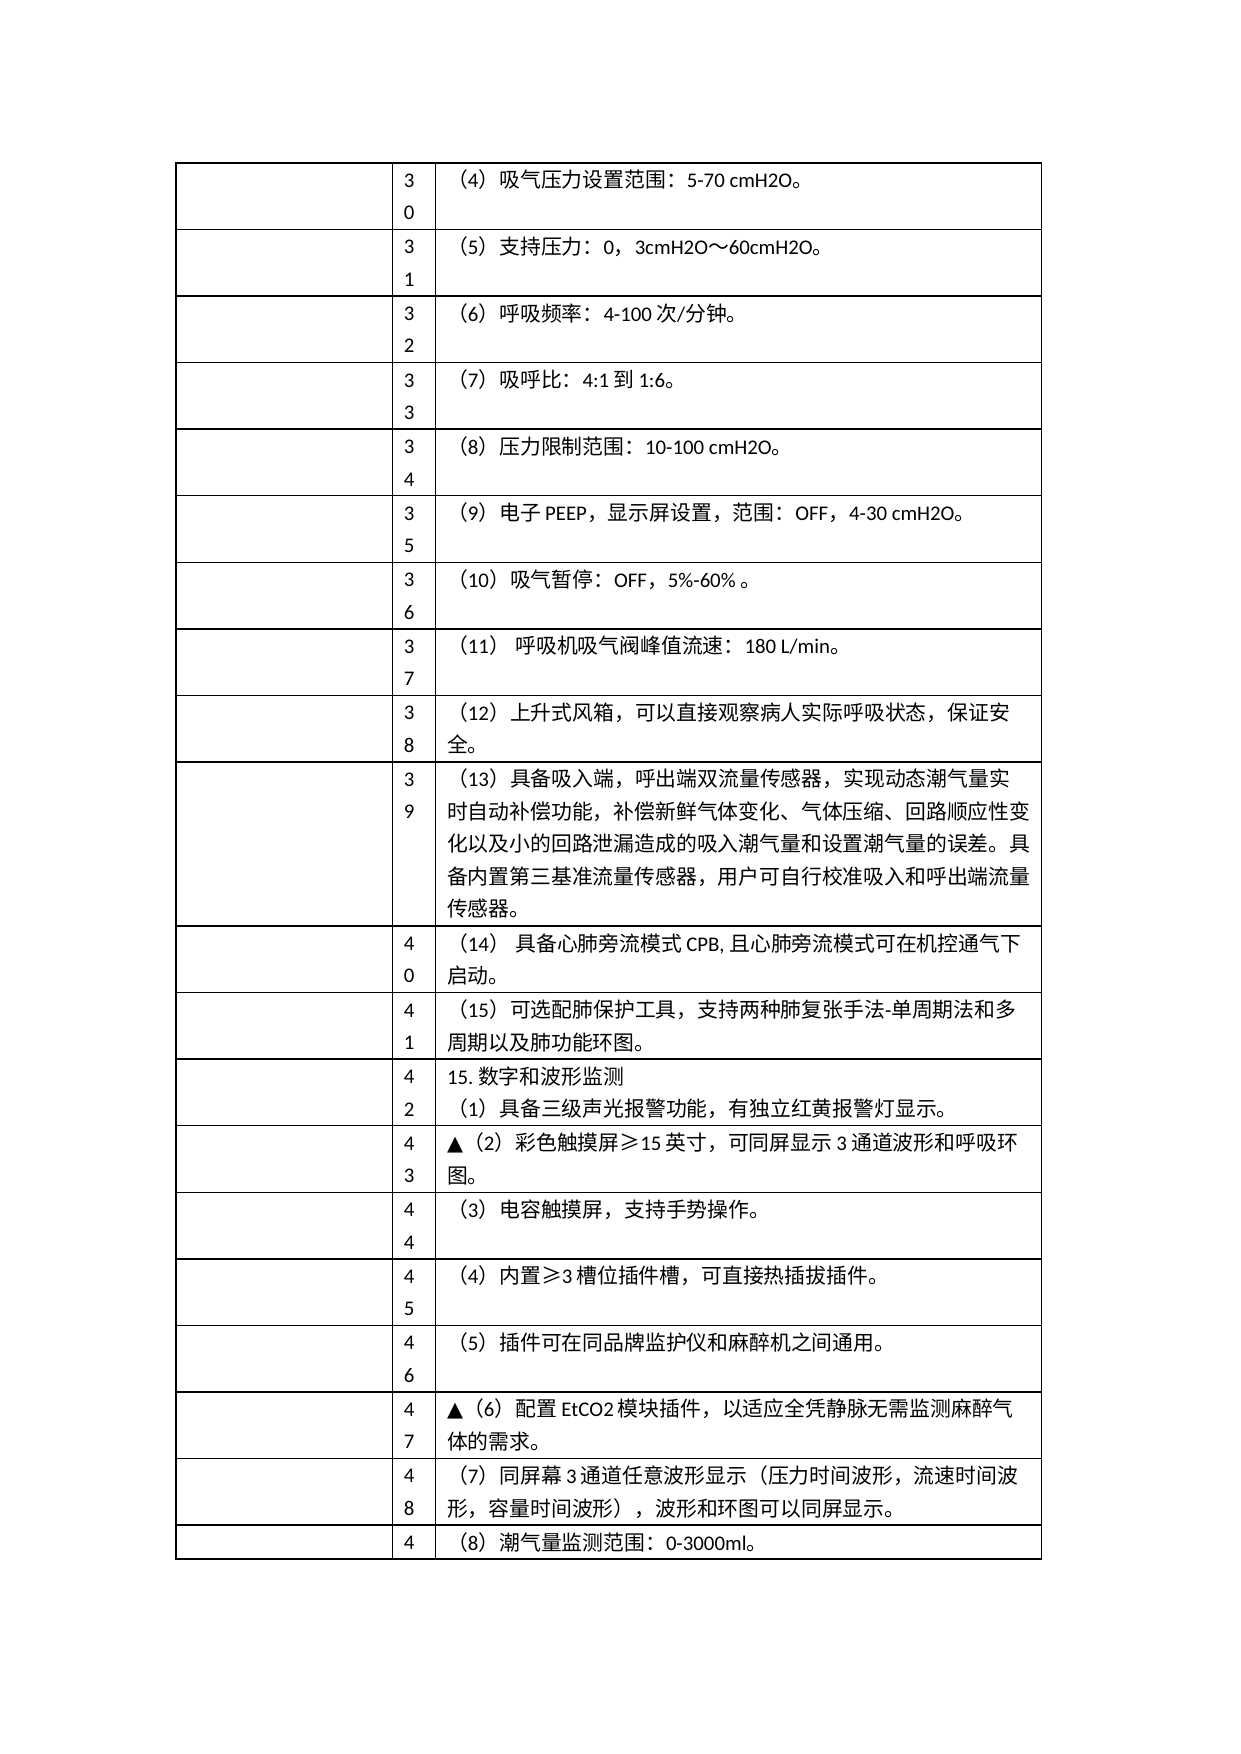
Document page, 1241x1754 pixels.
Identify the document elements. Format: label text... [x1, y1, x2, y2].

table_cell 46 [393, 1326, 435, 1391]
table_cell 40 [393, 927, 435, 992]
table_cell （4）内置≥3槽位插件槽，可直接热插拔插件。 [436, 1260, 1041, 1324]
table_cell 42 [393, 1060, 435, 1125]
table_cell [177, 630, 392, 694]
table_cell [177, 164, 392, 228]
table_cell [177, 563, 392, 628]
table_cell 45 [393, 1260, 435, 1324]
table_cell [177, 1526, 392, 1558]
table_cell [177, 230, 392, 295]
table_cell （7）吸呼比：4:1到1:6。 [436, 363, 1041, 428]
table_cell ▲（2）彩色触摸屏≥15英寸，可同屏显示3通道波形和呼吸环图。 [436, 1126, 1041, 1191]
table_cell [177, 430, 392, 495]
table_cell （9）电子PEEP，显示屏设置，范围：OFF，4-30 cmH2O。 [436, 496, 1041, 561]
table_cell 38 [393, 696, 435, 761]
table_cell 30 [393, 164, 435, 228]
table_cell [177, 993, 392, 1058]
table_cell 34 [393, 430, 435, 495]
table_cell （6）呼吸频率：4-100次/分钟。 [436, 297, 1041, 362]
table_cell [177, 297, 392, 362]
table_cell ▲（6）配置EtCO2模块插件，以适应全凭静脉无需监测麻醉气体的需求。 [436, 1393, 1041, 1458]
table_cell （11） 呼吸机吸气阀峰值流速：180 L/min。 [436, 630, 1041, 694]
table_cell （10）吸气暂停：OFF，5%-60% 。 [436, 563, 1041, 628]
table_cell 41 [393, 993, 435, 1058]
table_cell 33 [393, 363, 435, 428]
table_cell （5）插件可在同品牌监护仪和麻醉机之间通用。 [436, 1326, 1041, 1391]
table_cell [177, 1060, 392, 1125]
table_cell [177, 1126, 392, 1191]
table_cell 35 [393, 496, 435, 561]
table_cell [177, 1326, 392, 1391]
table_cell 39 [393, 763, 435, 925]
table_cell （13）具备吸入端，呼出端双流量传感器，实现动态潮气量实时自动补偿功能，补偿新鲜气体变化、气体压缩、回路顺应性变化以及小的回路泄漏造成的吸入潮气量和设置潮气量的误差。具备内置第三基准流量传感器，用户可自行校准吸入和呼出端流量传感器。 [436, 763, 1041, 925]
table_cell （4）吸气压力设置范围：5-70 cmH2O。 [436, 164, 1041, 228]
table_cell （15）可选配肺保护工具，支持两种肺复张手法-单周期法和多周期以及肺功能环图。 [436, 993, 1041, 1058]
table_cell [177, 696, 392, 761]
table_cell 32 [393, 297, 435, 362]
table_cell [177, 1260, 392, 1324]
table_cell （8）压力限制范围：10-100 cmH2O。 [436, 430, 1041, 495]
table_cell 36 [393, 563, 435, 628]
table_cell [177, 1459, 392, 1524]
table_cell （5）支持压力：0，3cmH2O～60cmH2O。 [436, 230, 1041, 295]
table_cell 37 [393, 630, 435, 694]
table_cell 48 [393, 1459, 435, 1524]
table_cell 47 [393, 1393, 435, 1458]
table_cell （7）同屏幕3通道任意波形显示（压力时间波形，流速时间波形，容量时间波形），波形和环图可以同屏显示。 [436, 1459, 1041, 1524]
table_cell [177, 1193, 392, 1258]
table_cell [177, 763, 392, 925]
table_cell 43 [393, 1126, 435, 1191]
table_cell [436, 1526, 1041, 1558]
table_cell [177, 363, 392, 428]
table_cell 31 [393, 230, 435, 295]
table_cell [177, 496, 392, 561]
table_cell [177, 927, 392, 992]
table_cell 15. 数字和波形监测 （1）具备三级声光报警功能，有独立红黄报警灯显示。 [436, 1060, 1041, 1125]
table_cell （3）电容触摸屏，支持手势操作。 [436, 1193, 1041, 1258]
table_cell （14） 具备心肺旁流模式CPB, 且心肺旁流模式可在机控通气下启动。 [436, 927, 1041, 992]
table_cell [177, 1393, 392, 1458]
table_cell （12）上升式风箱，可以直接观察病人实际呼吸状态，保证安全。 [436, 696, 1041, 761]
table_cell 44 [393, 1193, 435, 1258]
table_cell 49 [393, 1526, 435, 1558]
